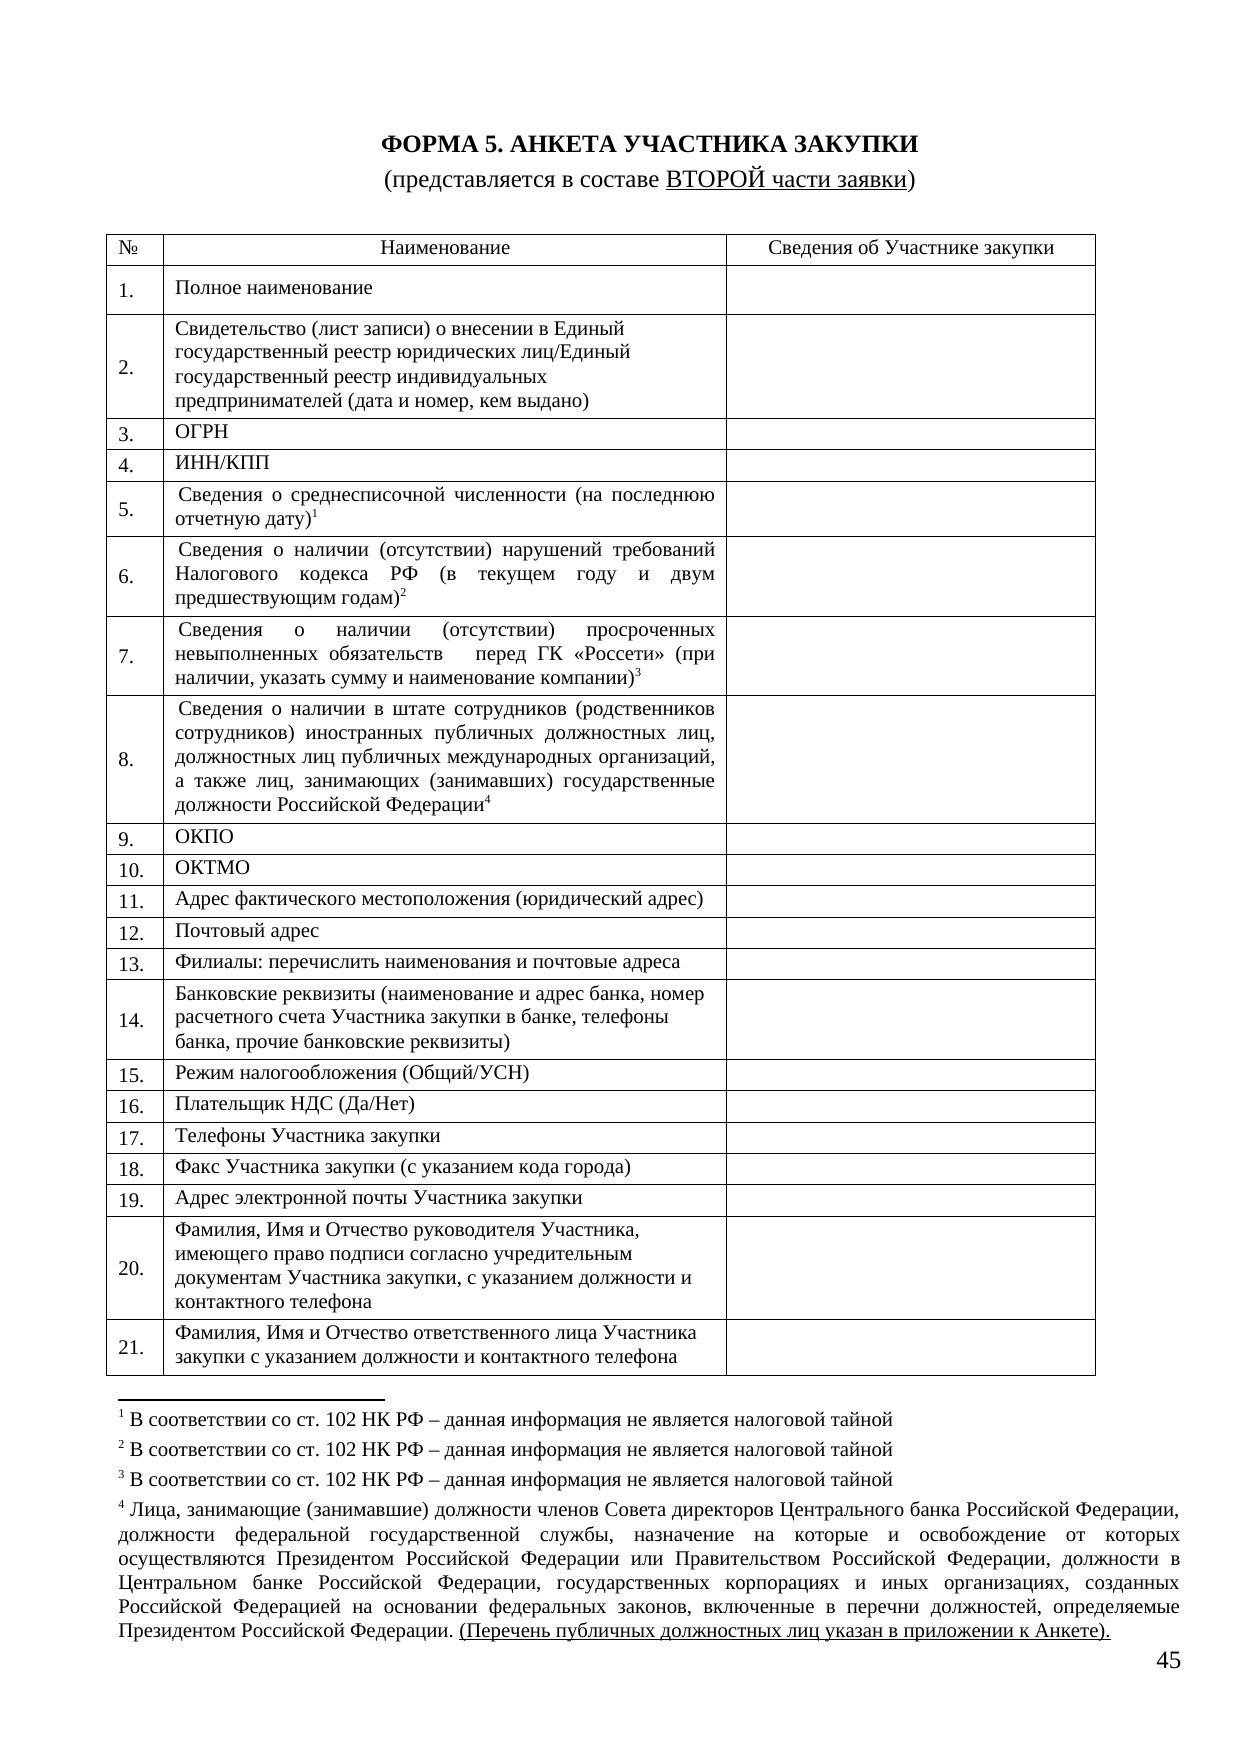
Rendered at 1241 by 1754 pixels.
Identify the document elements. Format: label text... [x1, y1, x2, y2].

table_cell ИНН/КПП [164, 450, 726, 481]
text (представляется в составе ВТОРОЙ части заявки) [118, 164, 1181, 193]
table_cell Свидетельство (лист записи) о внесении в Единый государственный реестр юридических лиц/Единый государственный реестр индивидуальных предпринимателей (дата и номер, кем выдано) [164, 315, 726, 418]
table_cell [727, 918, 1095, 948]
table_cell Телефоны Участника закупки [164, 1123, 726, 1153]
table_cell Адрес фактического местоположения (юридический адрес) [164, 886, 726, 917]
table_cell [727, 696, 1095, 823]
table_cell [107, 419, 163, 449]
table_cell [727, 886, 1095, 917]
table_cell [107, 315, 163, 418]
text ФОРМА 5. АНКЕТА УЧАСТНИКА ЗАКУПКИ [118, 129, 1181, 158]
table_cell Фамилия, Имя и Отчество руководителя Участника, имеющего право подписи согласно учредительным документам Участника закупки, с указанием должности и контактного телефона [164, 1217, 726, 1319]
table_header Наименование [164, 235, 726, 265]
table_cell Полное наименование [164, 266, 726, 314]
table_cell [727, 419, 1095, 449]
table_cell [107, 482, 163, 536]
table_cell [107, 617, 163, 695]
table_cell [107, 1123, 163, 1153]
table_cell [107, 1091, 163, 1122]
table_cell ОГРН [164, 419, 726, 449]
table_cell [107, 450, 163, 481]
table_cell Плательщик НДС (Да/Нет) [164, 1091, 726, 1122]
table_cell Сведения о среднесписочной численности (на последнюю отчетную дату) [164, 482, 726, 536]
table_cell Сведения о наличии (отсутствии) нарушений требований Налогового кодекса РФ (в текущем году и двум предшествующим годам) [164, 537, 726, 616]
table_cell [107, 696, 163, 823]
table_cell Банковские реквизиты (наименование и адрес банка, номер расчетного счета Участника закупки в банке, телефоны банка, прочие банковские реквизиты) [164, 980, 726, 1059]
table_cell [107, 1185, 163, 1216]
table_cell [107, 855, 163, 885]
table_cell [727, 617, 1095, 695]
table_cell Факс Участника закупки (с указанием кода города) [164, 1154, 726, 1184]
table_cell [727, 1320, 1095, 1374]
table_cell [107, 918, 163, 948]
table_cell [107, 886, 163, 917]
table_cell [727, 315, 1095, 418]
table_cell [107, 980, 163, 1059]
table_cell Адрес электронной почты Участника закупки [164, 1185, 726, 1216]
table_header Сведения об Участнике закупки [727, 235, 1095, 265]
table_cell Фамилия, Имя и Отчество ответственного лица Участника закупки с указанием должности и контактного телефона [164, 1320, 726, 1374]
table_cell [727, 1091, 1095, 1122]
table_cell Сведения о наличии в штате сотрудников (родственников сотрудников) иностранных публичных должностных лиц, должностных лиц публичных международных организаций, а также лиц, занимающих (занимавших) государственные должности Российской Федерации [164, 696, 726, 823]
table_cell [727, 450, 1095, 481]
table_cell [727, 855, 1095, 885]
table_cell [727, 949, 1095, 979]
table_cell [727, 1154, 1095, 1184]
table_cell [727, 980, 1095, 1059]
table_cell [107, 824, 163, 854]
table_cell [107, 266, 163, 314]
table_cell [727, 537, 1095, 616]
table_header № [107, 235, 163, 265]
table_cell [727, 266, 1095, 314]
table_cell ОКТМО [164, 855, 726, 885]
table_cell ОКПО [164, 824, 726, 854]
table_cell Сведения о наличии (отсутствии) просроченных невыполненных обязательств перед ГК «Россети» (при наличии, указать сумму и наименование компании) [164, 617, 726, 695]
table_cell [107, 1320, 163, 1374]
table_cell [727, 1185, 1095, 1216]
table_cell [727, 482, 1095, 536]
table_cell [107, 1060, 163, 1090]
table_cell [727, 1060, 1095, 1090]
table_cell [727, 1217, 1095, 1319]
table_cell [107, 1154, 163, 1184]
table_cell Режим налогообложения (Общий/УСН) [164, 1060, 726, 1090]
table_cell [107, 1217, 163, 1319]
table_cell Почтовый адрес [164, 918, 726, 948]
table_cell Филиалы: перечислить наименования и почтовые адреса [164, 949, 726, 979]
table_cell [727, 1123, 1095, 1153]
table_cell [107, 949, 163, 979]
table_cell [107, 537, 163, 616]
table_cell [727, 824, 1095, 854]
